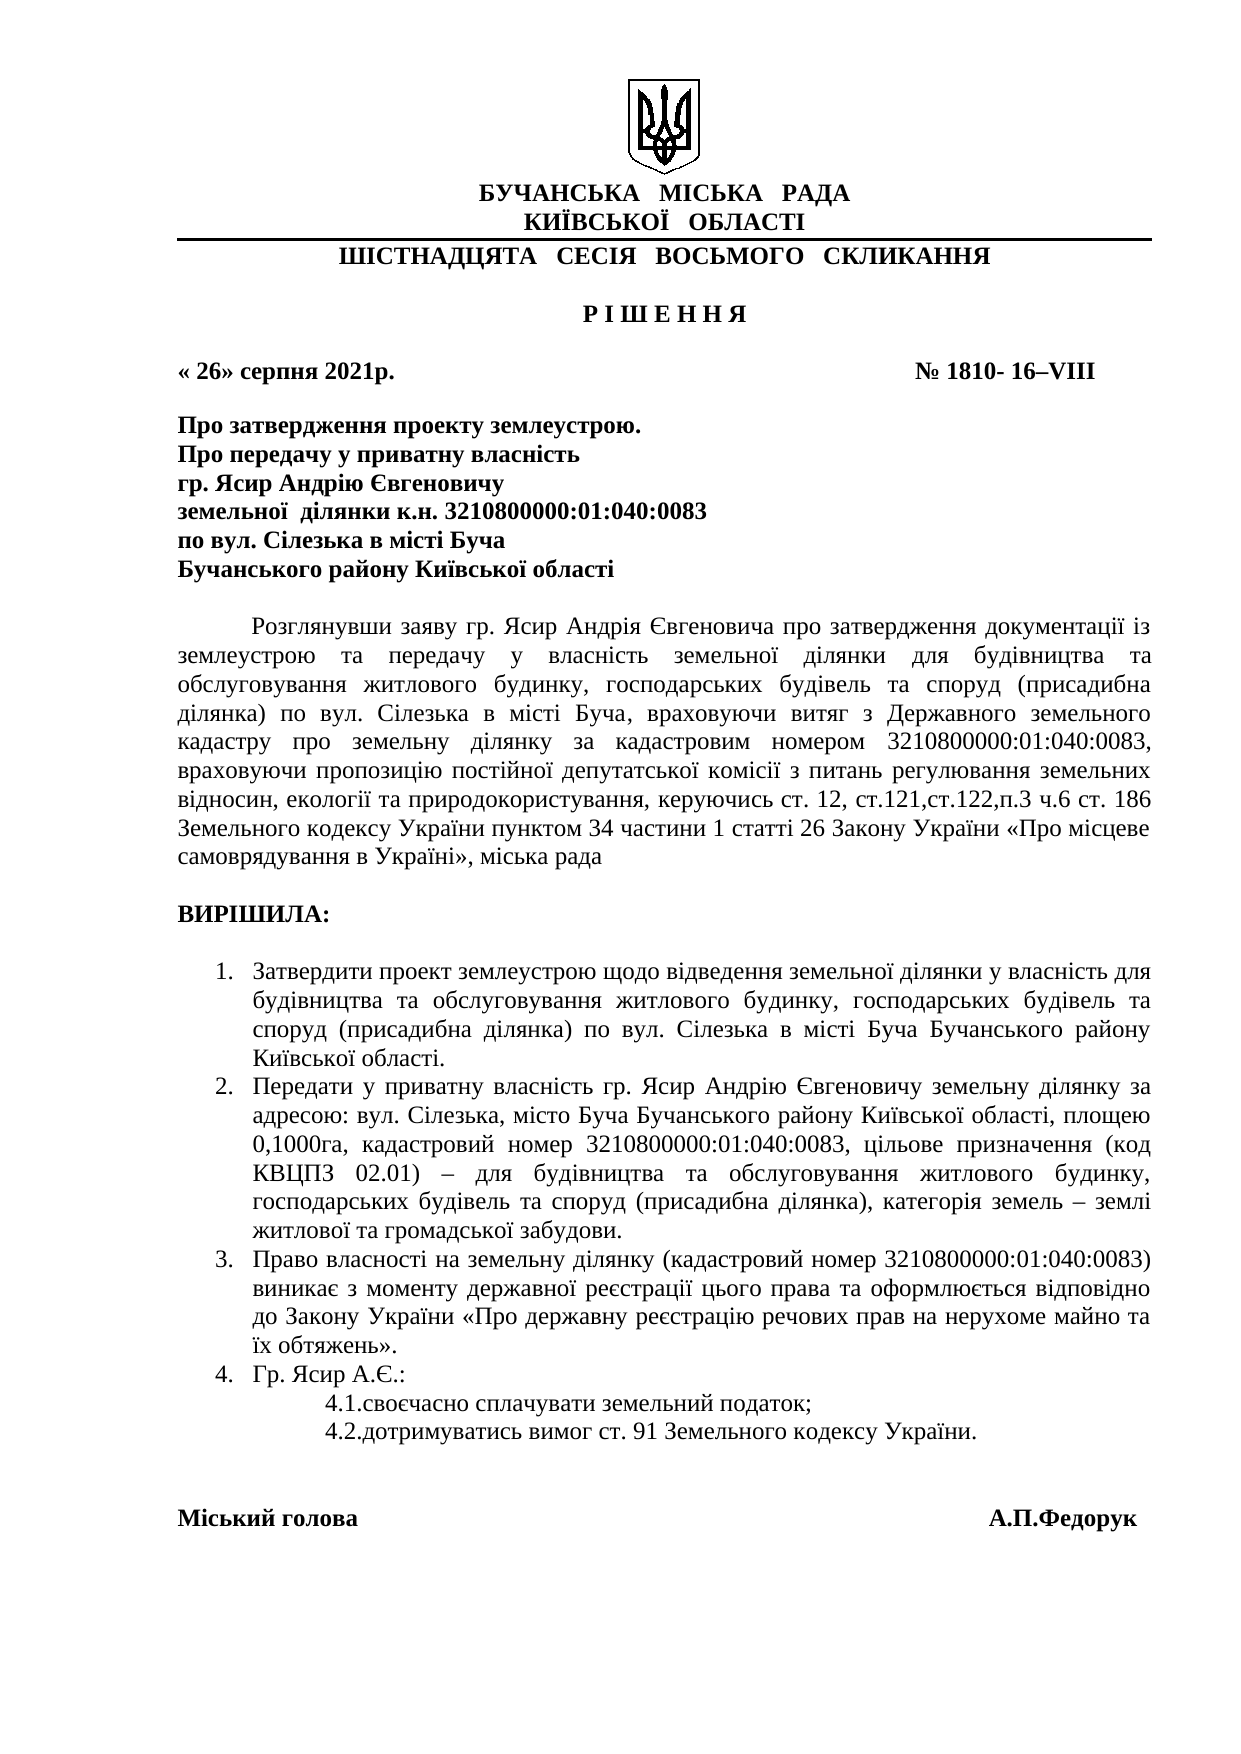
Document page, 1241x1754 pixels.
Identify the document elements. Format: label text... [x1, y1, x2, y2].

text БУЧАНСЬКА МІСЬКА РАДА [177, 178, 1152, 207]
text 4.2.дотримуватись вимог ст. 91 Земельного кодексу України. [325, 1416, 1152, 1445]
text земельної ділянки к.н. 3210800000:01:040:0083 [177, 496, 1152, 525]
text Про передачу у приватну власність [177, 439, 1152, 468]
text Бучанського району Київської області [177, 554, 1152, 583]
text « 26» серпня 2021р. № 1810- 16–VІІІ [177, 356, 1152, 385]
list Затвердити проект землеустрою щодо відведення земельної ділянки у власність для будівництва та обслуговування житлового будинку, господарських будівель та споруд (присадибна ділянка) по вул. Сілезька в місті Буча Бучанського району Київської області. [215, 956, 1152, 1071]
list Передати у приватну власність гр. Ясир Андрію Євгеновичу земельну ділянку за адресою: вул. Сілезька, місто Буча Бучанського району Київської області, площею 0,1000га, кадастровий номер 3210800000:01:040:0083, цільове призначення (код КВЦПЗ 02.01) – для будівництва та обслуговування житлового будинку, господарських будівель та споруд (присадибна ділянка), категорія земель – землі житлової та громадської забудови. [215, 1071, 1152, 1244]
text КИЇВСЬКОЇ ОБЛАСТІ [177, 207, 1152, 238]
text 4.1.своєчасно сплачувати земельний податок; [325, 1388, 1152, 1416]
text Р І Ш Е Н Н Я [177, 299, 1152, 327]
text Про затвердження проекту землеустрою. [177, 410, 1152, 439]
text Міський голова А.П.Федорук [177, 1503, 1152, 1531]
list Гр. Ясир А.Є.: [215, 1359, 1152, 1388]
text ШІСТНАДЦЯТА СЕСІЯ ВОСЬМОГО СКЛИКАННЯ [177, 241, 1152, 270]
text гр. Ясир Андрію Євгеновичу [177, 468, 1152, 496]
text ВИРІШИЛА: [177, 899, 1152, 928]
text по вул. Сілезька в місті Буча [177, 525, 1152, 554]
list Право власності на земельну ділянку (кадастровий номер 3210800000:01:040:0083) виникає з моменту державної реєстрації цього права та оформлюється відповідно до Закону України «Про державну реєстрацію речових прав на нерухоме майно та їх обтяжень». [215, 1244, 1152, 1359]
text Розглянувши заяву гр. Ясир Андрія Євгеновича про затвердження документації із землеустрою та передачу у власність земельної ділянки для будівництва та обслуговування житлового будинку, господарських будівель та споруд (присадибна ділянка) по вул. Сілезька в місті Буча, враховуючи витяг з Державного земельного кадастру про земельну ділянку за кадастровим номером 3210800000:01:040:0083, враховуючи пропозицію постійної депутатської комісії з питань регулювання земельних відносин, екології та природокористування, керуючись ст. 12, ст.121,ст.122,п.3 ч.6 ст. 186 Земельного кодексу України пунктом 34 частини 1 статті 26 Закону України «Про місцеве самоврядування в Україні», міська рада [177, 611, 1152, 870]
